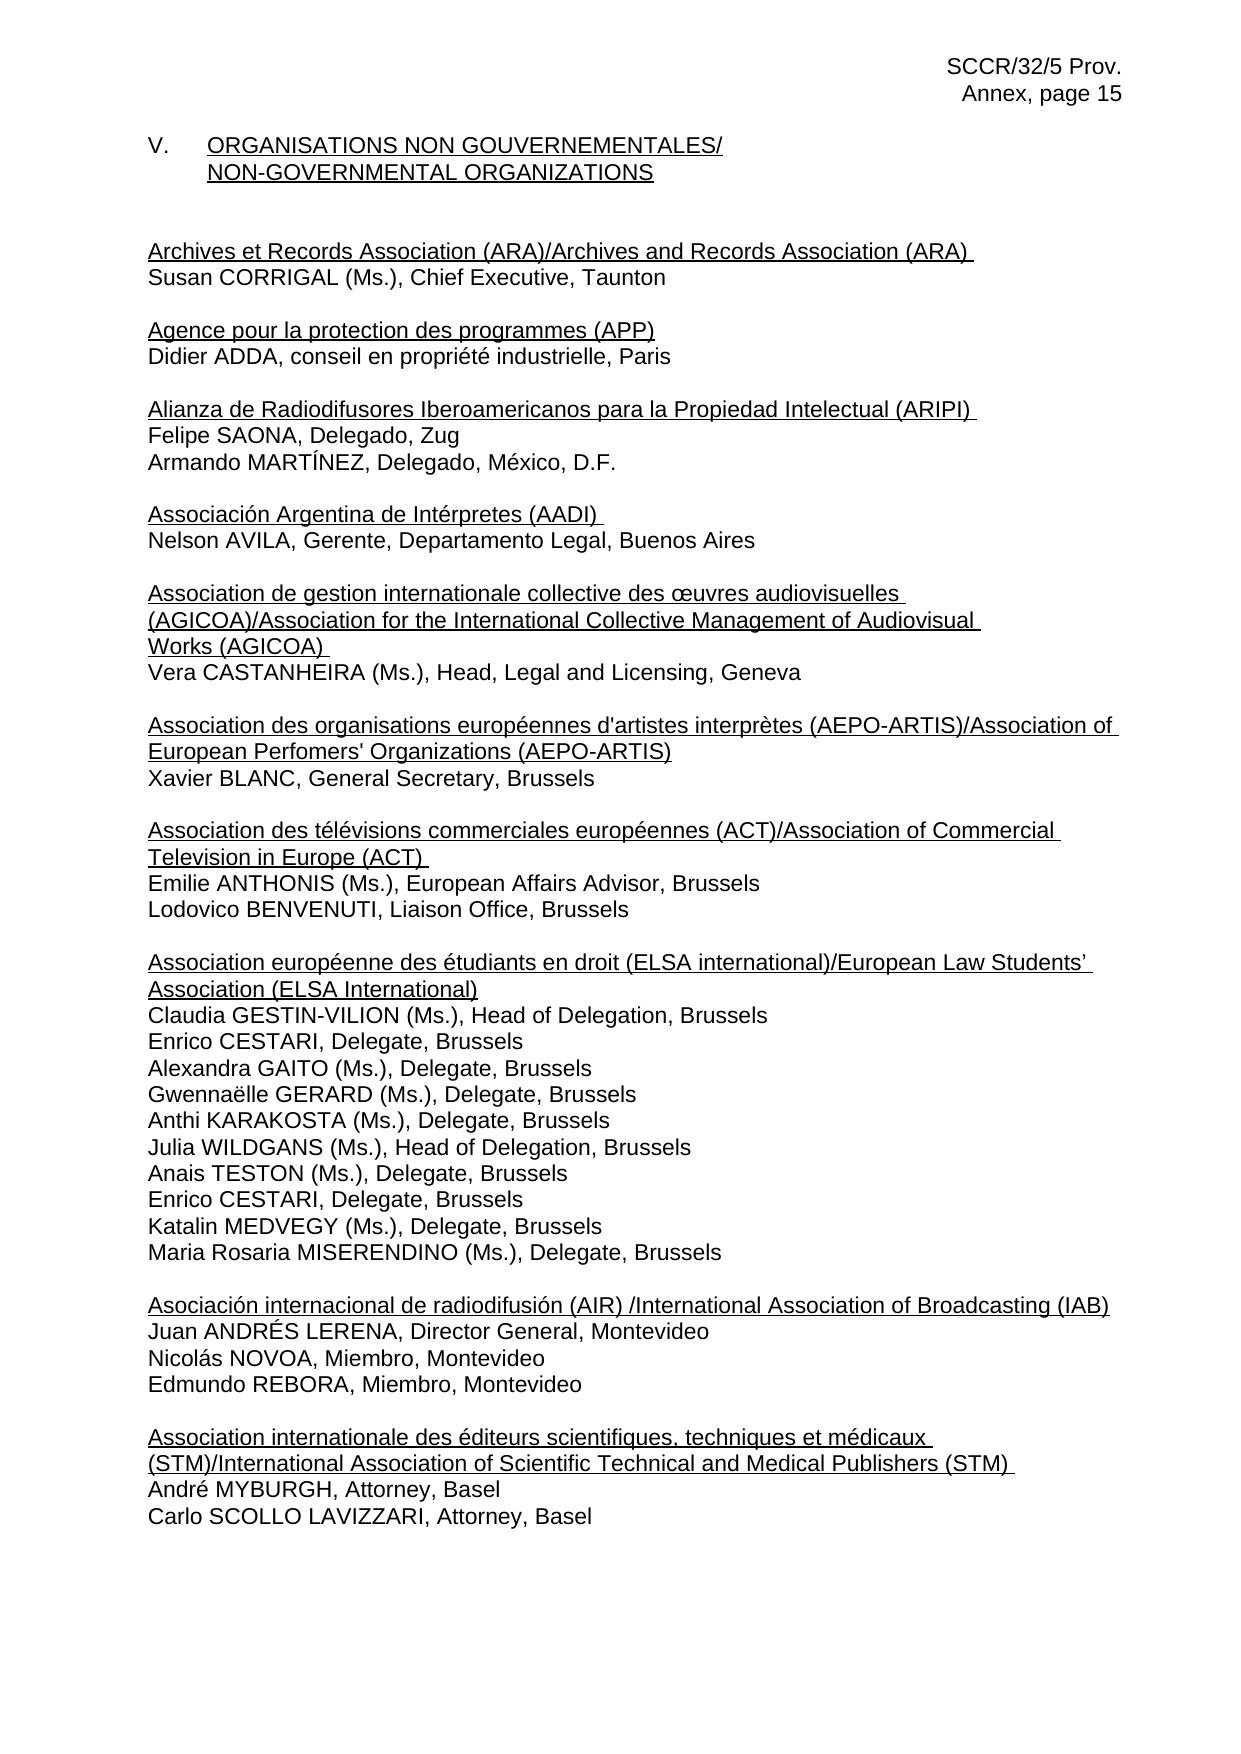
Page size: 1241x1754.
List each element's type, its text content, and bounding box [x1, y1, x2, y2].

text Agence pour la protection des programmes (APP) [148, 317, 1122, 343]
text Gwennaëlle GERARD (Ms.), Delegate, Brussels [148, 1081, 1122, 1107]
text Association des organisations européennes d'artistes interprètes (AEPO-ARTIS)/Association of European Perfomers' Organizations (AEPO-ARTIS) [148, 712, 1122, 765]
text Enrico CESTARI, Delegate, Brussels [148, 1028, 1122, 1054]
text Works (AGICOA) [148, 633, 1122, 659]
text Nicolás NOVOA, Miembro, Montevideo [148, 1344, 1122, 1371]
text Alexandra GAITO (Ms.), Delegate, Brussels [148, 1054, 1122, 1081]
text Katalin MEDVEGY (Ms.), Delegate, Brussels [148, 1213, 1122, 1239]
text Julia WILDGANS (Ms.), Head of Delegation, Brussels [148, 1134, 1122, 1160]
text Archives et Records Association (ARA)/Archives and Records Association (ARA) [148, 238, 1122, 264]
text V. organisations non gouvernementales/ [148, 132, 1122, 158]
text Association de gestion internationale collective des œuvres audiovisuelles (AGICOA)/Association for the International Collective Management of Audiovisual [148, 580, 1122, 633]
text Claudia GESTIN-VILION (Ms.), Head of Delegation, Brussels [148, 1002, 1122, 1028]
text Association des télévisions commerciales européennes (ACT)/Association of Commercial Television in Europe (ACT) [148, 817, 1122, 870]
text Juan ANDRÉS LERENA, Director General, Montevideo [148, 1318, 1122, 1344]
text Association européenne des étudiants en droit (ELSA international)/European Law Students’ Association (ELSA International) [148, 949, 1122, 1002]
text Emilie ANTHONIS (Ms.), European Affairs Advisor, Brussels [148, 870, 1122, 896]
text Vera CASTANHEIRA (Ms.), Head, Legal and Licensing, Geneva [148, 659, 1122, 686]
text Anais TESTON (Ms.), Delegate, Brussels [148, 1160, 1122, 1186]
text Anthi KARAKOSTA (Ms.), Delegate, Brussels [148, 1107, 1122, 1134]
text Edmundo REBORA, Miembro, Montevideo [148, 1371, 1122, 1397]
text Nelson AVILA, Gerente, Departamento Legal, Buenos Aires [148, 527, 1122, 554]
text Association internationale des éditeurs scientifiques, techniques et médicaux (STM)/International Association of Scientific Technical and Medical Publishers (STM) [148, 1423, 1122, 1476]
text Felipe SAONA, Delegado, Zug [148, 422, 1122, 448]
text Armando MARTÍNEZ, Delegado, México, D.F. [148, 448, 1122, 475]
text Susan CORRIGAL (Ms.), Chief Executive, Taunton [148, 264, 1122, 290]
text Enrico CESTARI, Delegate, Brussels [148, 1186, 1122, 1213]
text Associación Argentina de Intérpretes (AADI) [148, 501, 1122, 527]
text Xavier BLANC, General Secretary, Brussels [148, 765, 1122, 791]
text Carlo SCOLLO LAVIZZARI, Attorney, Basel [148, 1503, 1122, 1529]
text Asociación internacional de radiodifusión (AIR) /International Association of Broadcasting (IAB) [148, 1292, 1122, 1318]
text Didier ADDA, conseil en propriété industrielle, Paris [148, 343, 1122, 369]
text Lodovico BENVENUTI, Liaison Office, Brussels [148, 896, 1122, 923]
text Alianza de Radiodifusores Iberoamericanos para la Propiedad Intelectual (ARIPI) [148, 396, 1122, 422]
text non-governmental organizations [207, 158, 1122, 185]
text Maria Rosaria MISERENDINO (Ms.), Delegate, Brussels [148, 1239, 1122, 1265]
text André MYBURGH, Attorney, Basel [148, 1476, 1122, 1503]
